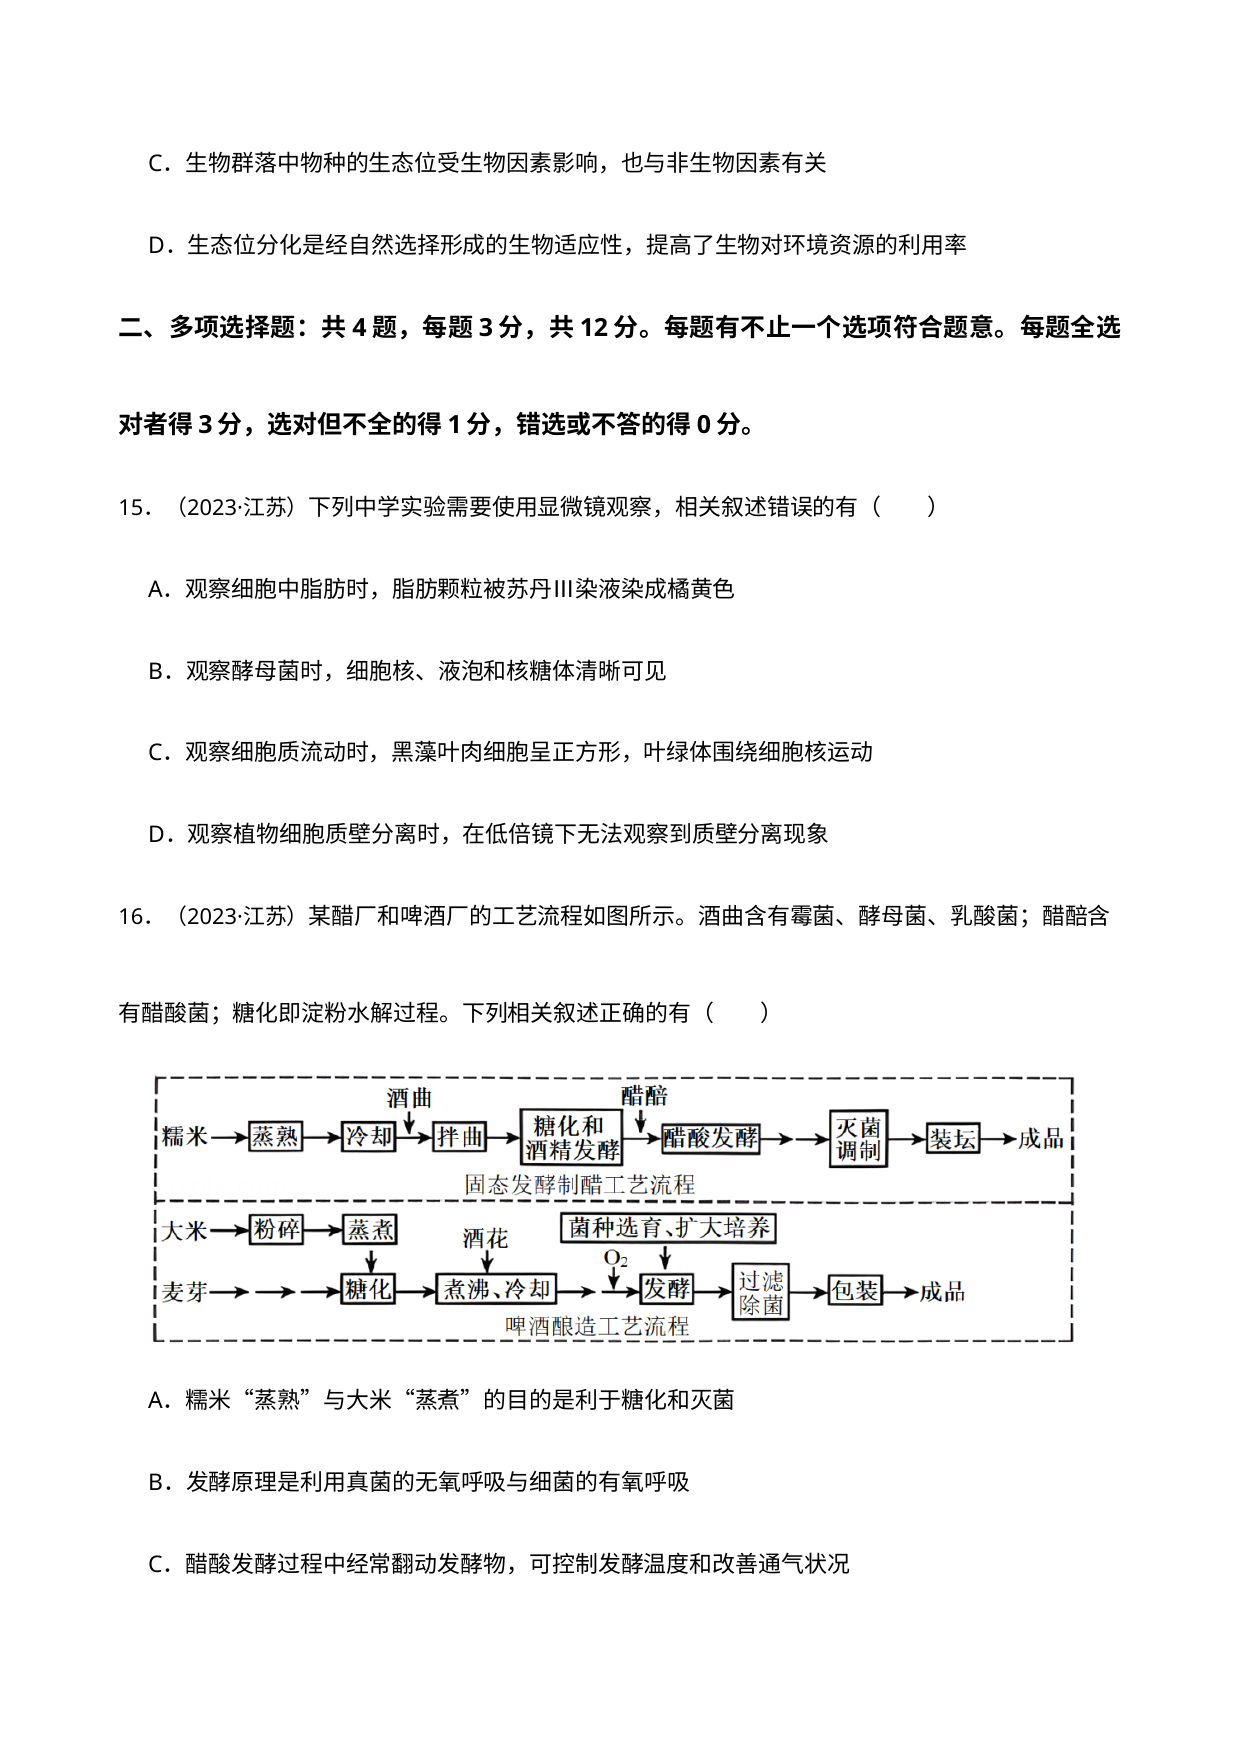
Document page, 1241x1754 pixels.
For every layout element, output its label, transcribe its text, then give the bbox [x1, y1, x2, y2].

text D．观察植物细胞质壁分离时，在低倍镜下无法观察到质壁分离现象 [118, 800, 1122, 865]
text 16．（2023·江苏）某醋厂和啤酒厂的工艺流程如图所示。酒曲含有霉菌、酵母菌、乳酸菌；醋醅含有醋酸菌；糖化即淀粉水解过程。下列相关叙述正确的有（ ） [118, 882, 1122, 1044]
picture [146, 1061, 1083, 1353]
text C．生物群落中物种的生态位受生物因素影响，也与非生物因素有关 [118, 129, 1122, 194]
text 二、多项选择题：共4题，每题3分，共12分。每题有不止一个选项符合题意。每题全选对者得3分，选对但不全的得1分，错选或不答的得0分。 [118, 293, 1122, 455]
text A．观察细胞中脂肪时，脂肪颗粒被苏丹Ⅲ染液染成橘黄色 [118, 555, 1122, 620]
text 15．（2023·江苏）下列中学实验需要使用显微镜观察，相关叙述错误的有（ ） [118, 473, 1122, 538]
text D．生态位分化是经自然选择形成的生物适应性，提高了生物对环境资源的利用率 [118, 211, 1122, 276]
text C．观察细胞质流动时，黑藻叶肉细胞呈正方形，叶绿体围绕细胞核运动 [118, 718, 1122, 783]
text B．观察酵母菌时，细胞核、液泡和核糖体清晰可见 [118, 637, 1122, 702]
text A．糯米“蒸熟”与大米“蒸煮”的目的是利于糖化和灭菌 [118, 1367, 1122, 1432]
text B．发酵原理是利用真菌的无氧呼吸与细菌的有氧呼吸 [118, 1448, 1122, 1513]
text C．醋酸发酵过程中经常翻动发酵物，可控制发酵温度和改善通气状况 [118, 1530, 1122, 1595]
